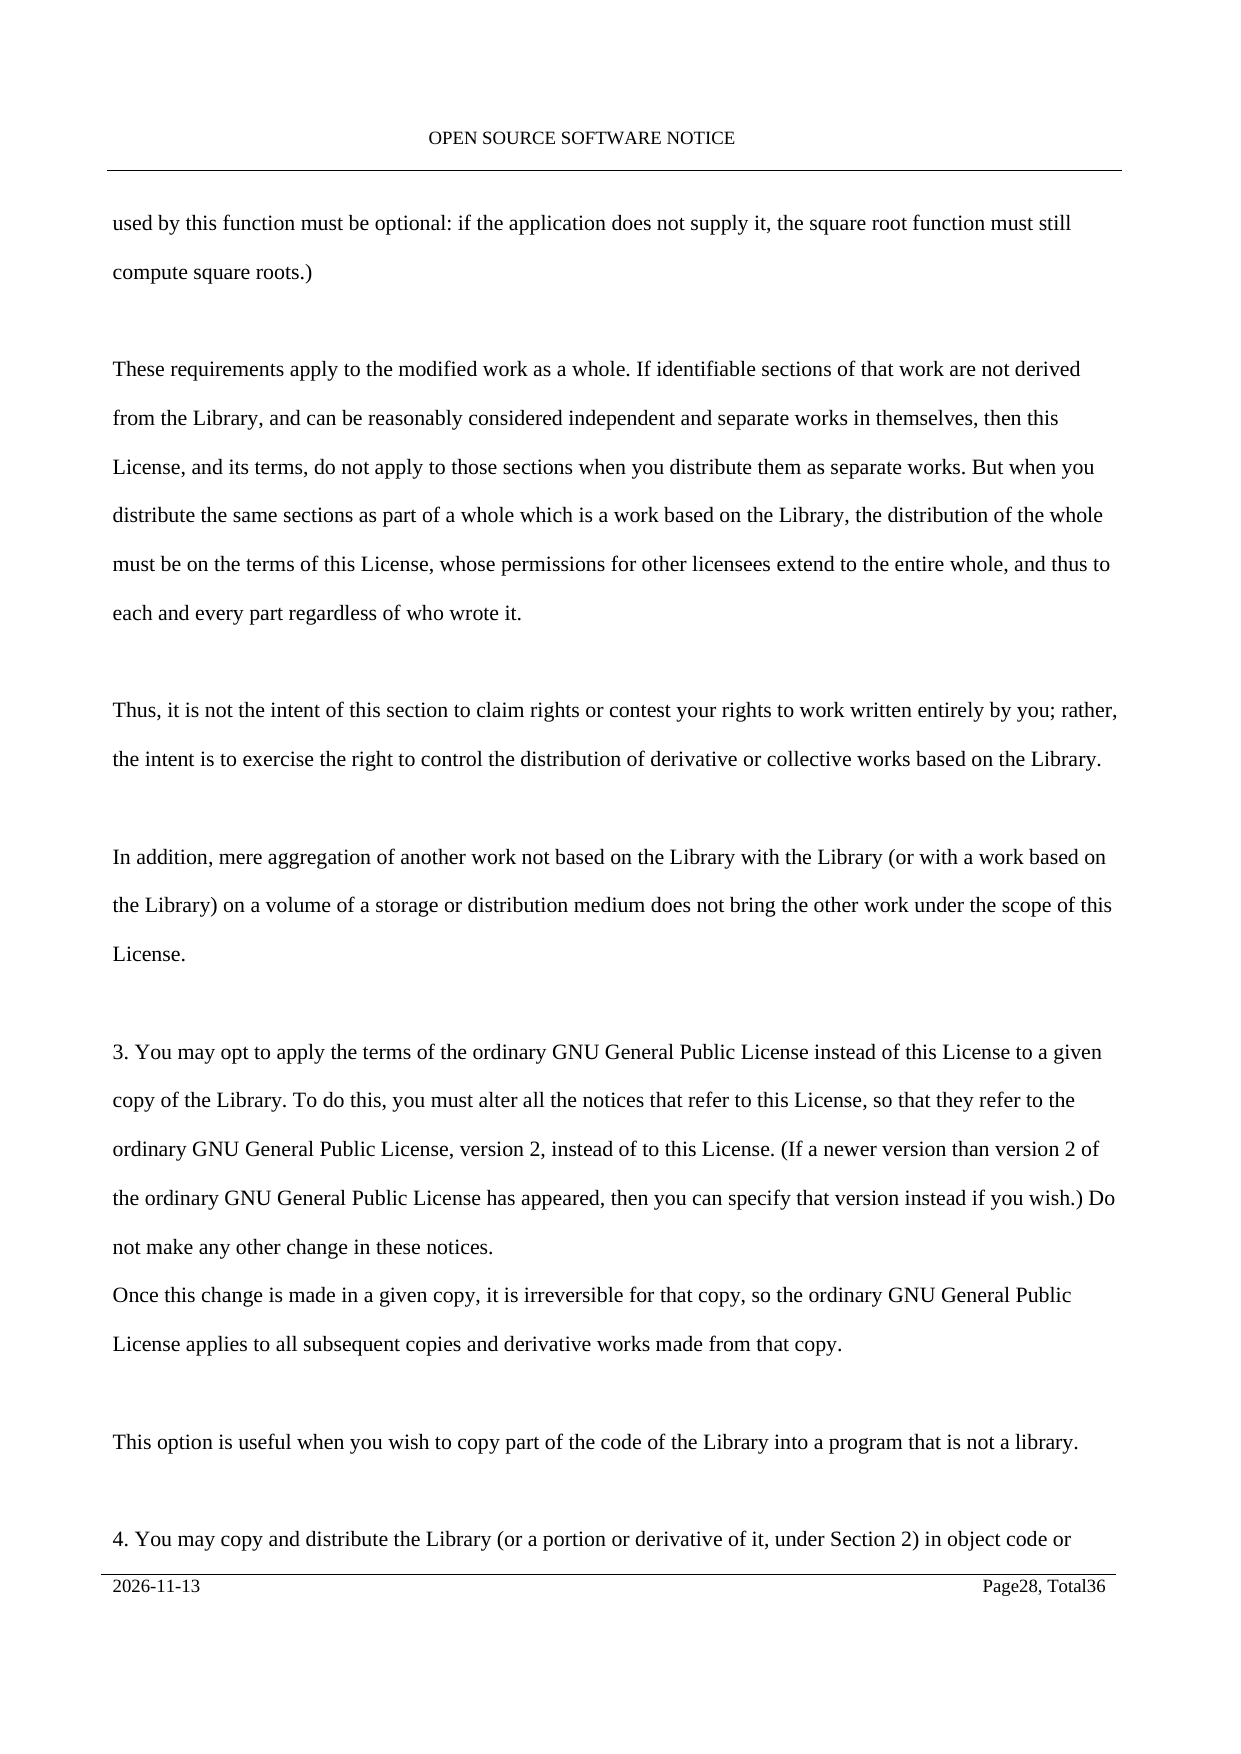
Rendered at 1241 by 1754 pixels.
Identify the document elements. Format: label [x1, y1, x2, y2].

text [112, 206, 1128, 1555]
